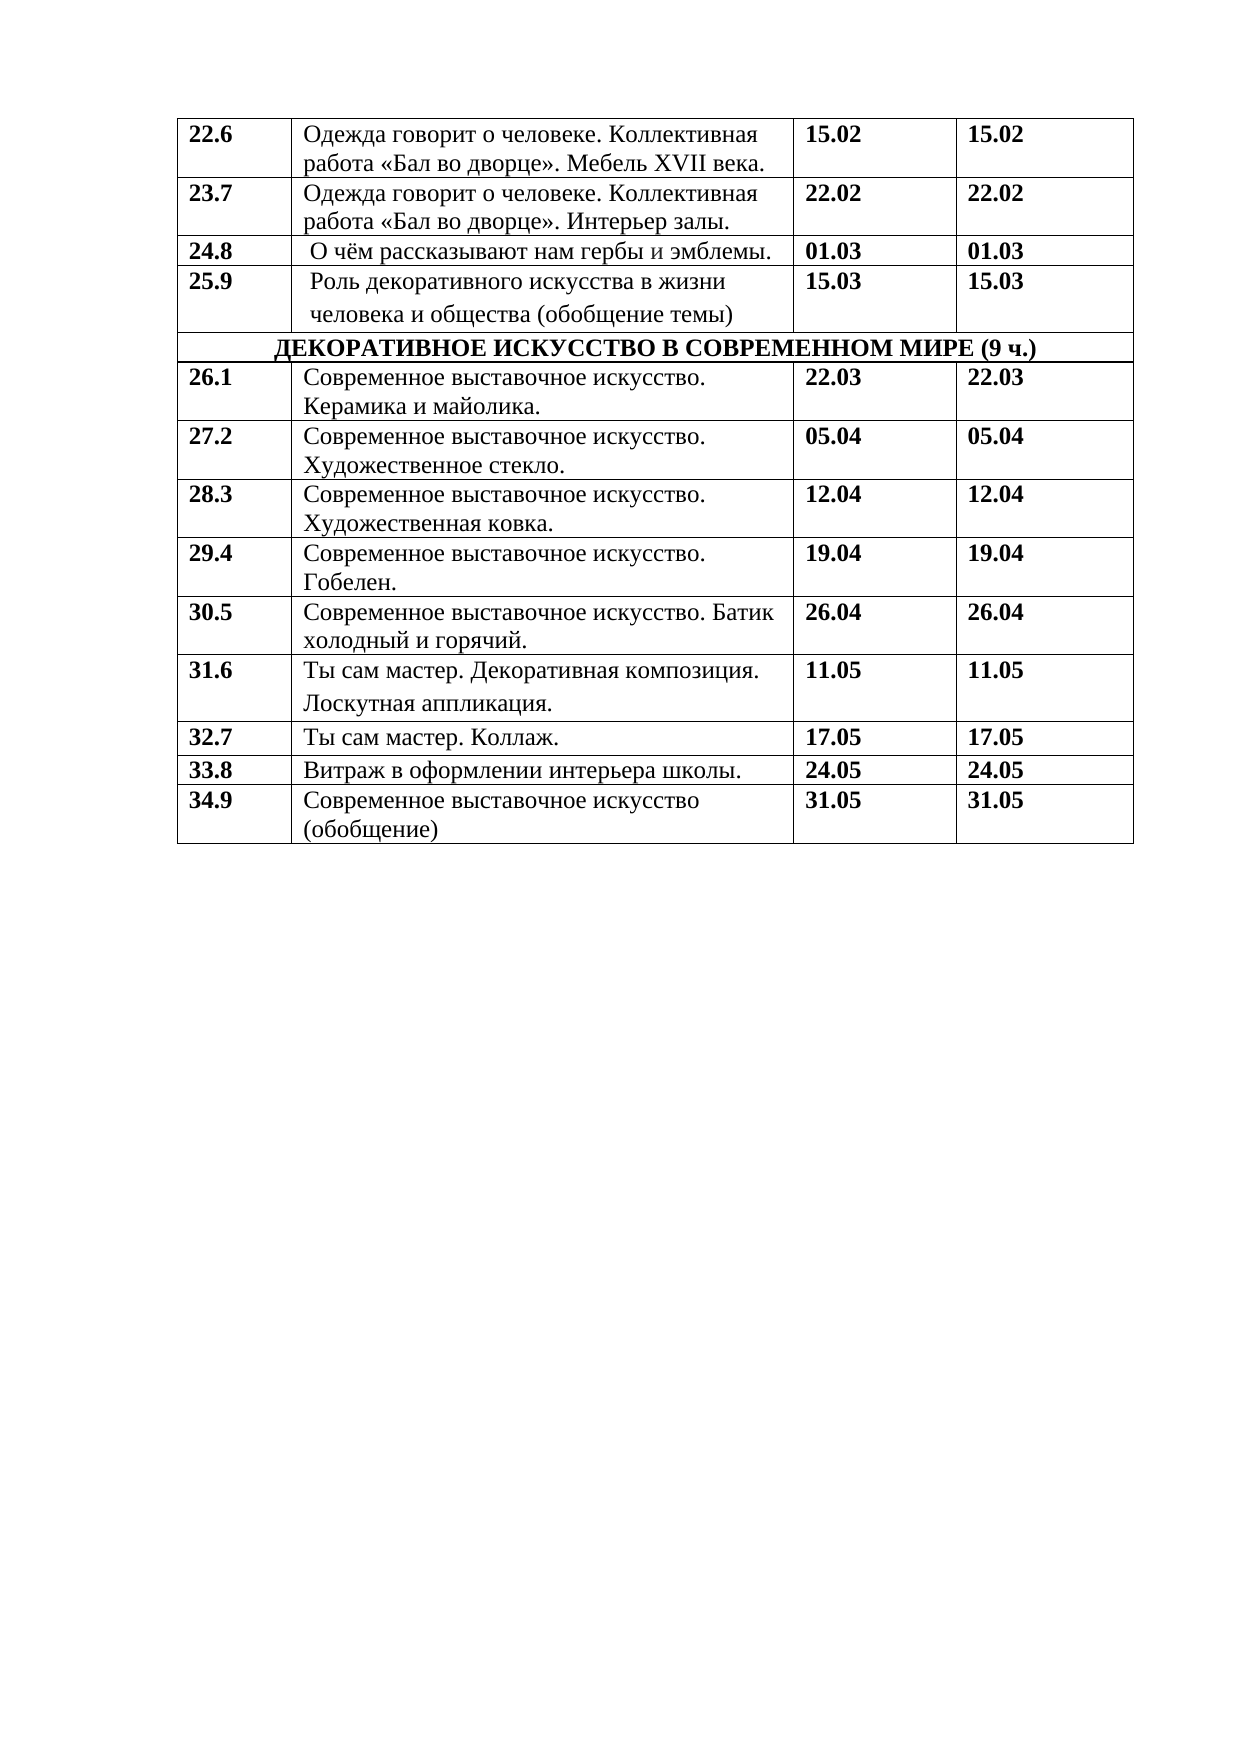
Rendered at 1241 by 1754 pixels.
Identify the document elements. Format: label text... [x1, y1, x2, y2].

table_cell 17.05 [794, 722, 956, 754]
table_cell 12.04 [957, 480, 1133, 537]
table_cell 01.03 [957, 236, 1133, 265]
table_cell 26.1 [178, 363, 291, 420]
table_cell 15.02 [957, 119, 1133, 177]
table_cell 05.04 [794, 421, 956, 478]
table_cell Современное выставочное искусство. Художественное стекло. [292, 421, 793, 478]
table_cell Ты сам мастер. Декоративная композиция. Лоскутная аппликация. [292, 655, 793, 721]
table_cell 29.4 [178, 538, 291, 596]
table_cell Современное выставочное искусство. Гобелен. [292, 538, 793, 596]
table_cell 23.7 [178, 178, 291, 235]
table_cell 12.04 [794, 480, 956, 537]
table_cell 26.04 [957, 597, 1133, 654]
table_cell 31.6 [178, 655, 291, 721]
table_cell 33.8 [178, 756, 291, 784]
table_cell 24.8 [178, 236, 291, 265]
table_cell 22.03 [957, 363, 1133, 420]
table_cell Витраж в оформлении интерьера школы. [292, 756, 793, 784]
table_cell 15.03 [957, 266, 1133, 332]
table_cell Современное выставочное искусство. Батик холодный и горячий. [292, 597, 793, 654]
table_cell О чём рассказывают нам гербы и эмблемы. [292, 236, 793, 265]
table_cell Ты сам мастер. Коллаж. [292, 722, 793, 754]
table_cell 15.03 [794, 266, 956, 332]
table_cell Одежда говорит о человеке. Коллективная работа «Бал во дворце». Мебель XVII века. [292, 119, 793, 177]
table_cell 22.02 [794, 178, 956, 235]
table_cell 11.05 [794, 655, 956, 721]
table_cell 32.7 [178, 722, 291, 754]
table_cell 22.03 [794, 363, 956, 420]
table_cell 30.5 [178, 597, 291, 654]
table_cell 27.2 [178, 421, 291, 478]
table_cell 31.05 [794, 785, 956, 843]
table_cell 15.02 [794, 119, 956, 177]
table_cell 31.05 [957, 785, 1133, 843]
table_cell Современное выставочное искусство. Керамика и майолика. [292, 363, 793, 420]
table_cell ДЕКОРАТИВНОЕ ИСКУССТВО В СОВРЕМЕННОМ МИРЕ (9 ч.) [178, 333, 1133, 361]
table_cell 22.02 [957, 178, 1133, 235]
table_cell 24.05 [957, 756, 1133, 784]
table_cell 17.05 [957, 722, 1133, 754]
table_cell 05.04 [957, 421, 1133, 478]
table_cell 24.05 [794, 756, 956, 784]
table_cell 19.04 [794, 538, 956, 596]
table_cell 01.03 [794, 236, 956, 265]
table_cell 22.6 [178, 119, 291, 177]
table_cell 34.9 [178, 785, 291, 843]
table_cell Современное выставочное искусство. Художественная ковка. [292, 480, 793, 537]
table_cell Роль декоративного искусства в жизни человека и общества (обобщение темы) [292, 266, 793, 332]
table_cell 19.04 [957, 538, 1133, 596]
table_cell 28.3 [178, 480, 291, 537]
table_cell 25.9 [178, 266, 291, 332]
table_cell 26.04 [794, 597, 956, 654]
table_cell Современное выставочное искусство (обобщение) [292, 785, 793, 843]
table_cell 11.05 [957, 655, 1133, 721]
table_cell Одежда говорит о человеке. Коллективная работа «Бал во дворце». Интерьер залы. [292, 178, 793, 235]
